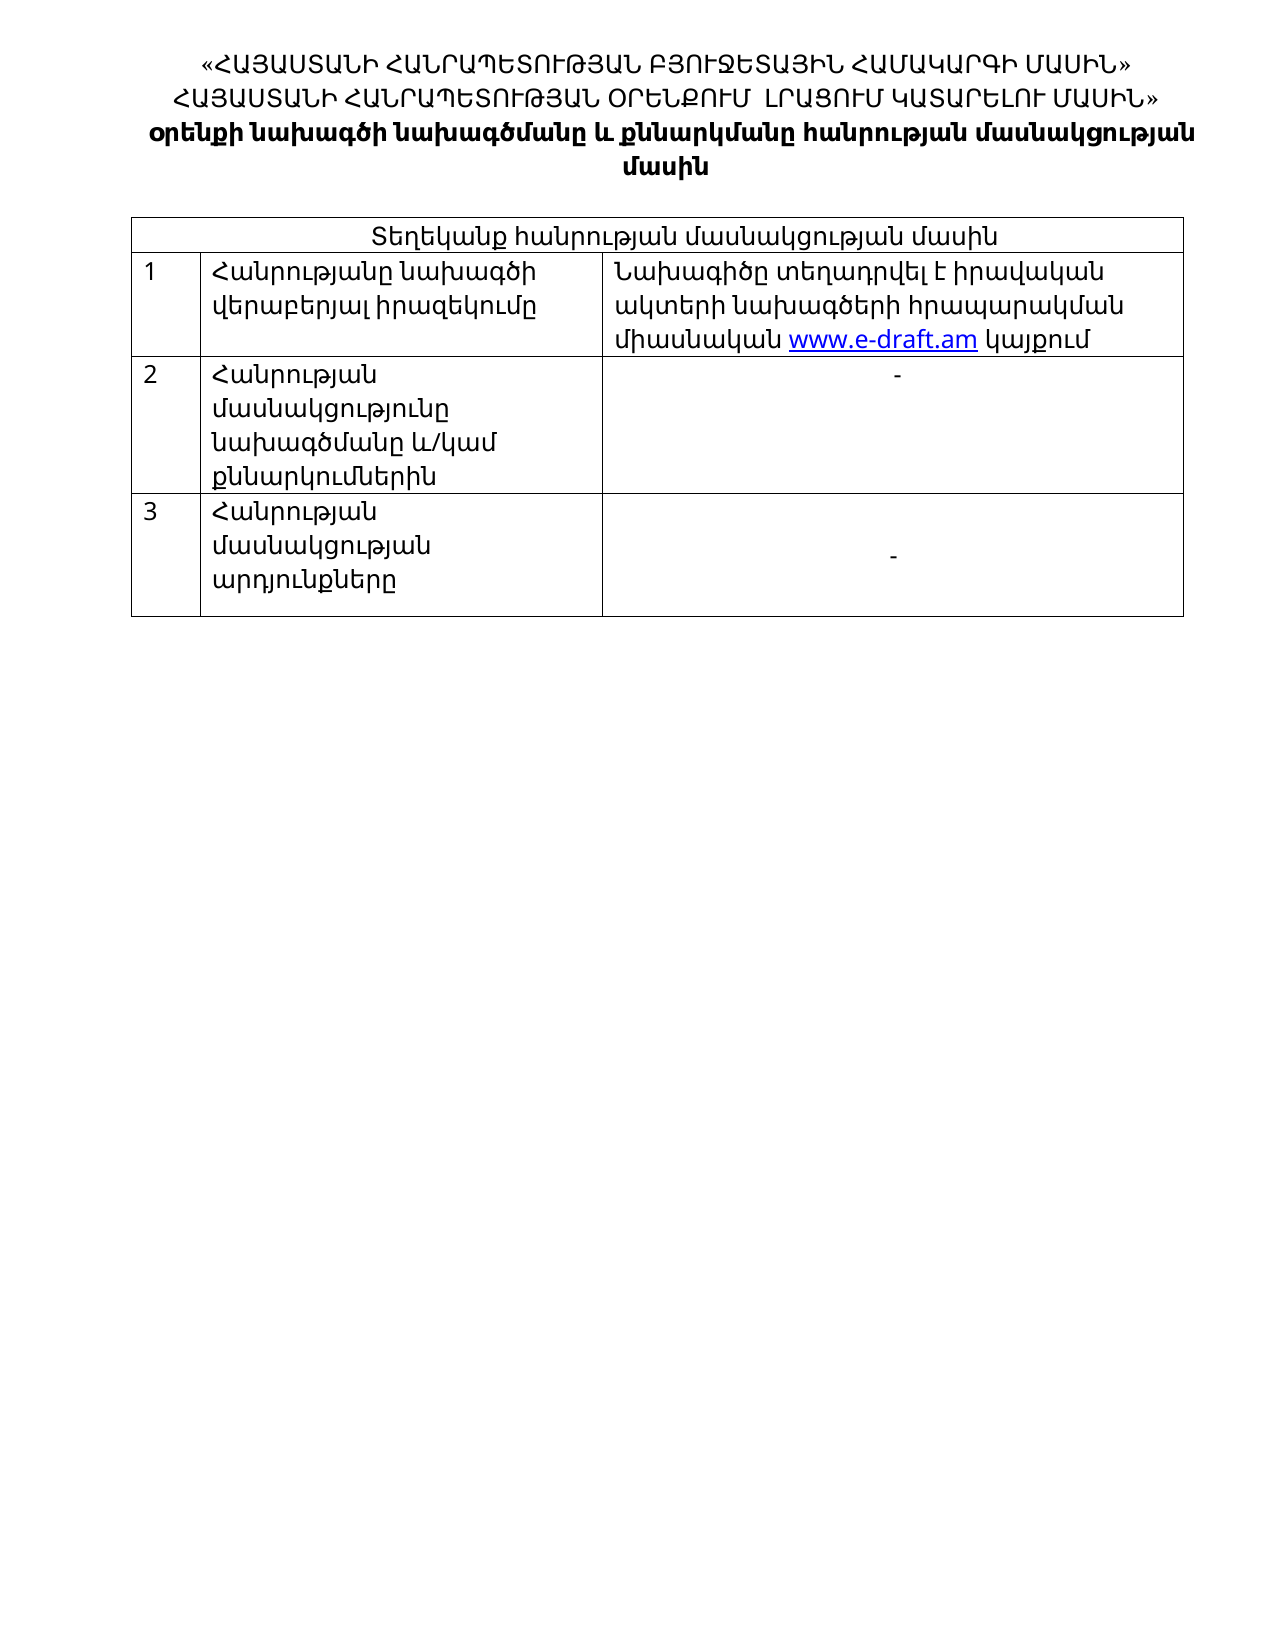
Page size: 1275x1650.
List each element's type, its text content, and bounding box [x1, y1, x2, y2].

text օրենքի նախագծի նախագծմանը և քննարկմանը հանրության մասնակցության մասին [131, 115, 1200, 183]
table_cell Հանրության մասնակցությունը նախագծմանը և/կամ քննարկումներին [201, 357, 602, 493]
table_cell - [603, 494, 1183, 616]
table_cell 1 [132, 253, 200, 356]
text ՀԱՅԱՍՏԱՆԻ ՀԱՆՐԱՊԵՏՈՒԹՅԱՆ ԲՅՈՒՋԵՏԱՅԻՆ ՀԱՄԱԿԱՐԳԻ ՄԱՍԻՆ ՀԱՅԱՍՏԱՆԻ ՀԱՆՐԱՊԵՏՈՒԹՅԱՆ ՕՐԵՆՔՈՒՄ ԼՐԱՑՈՒՄ ԿԱՏԱՐԵԼՈՒ ՄԱՍԻՆ [214, 47, 1200, 115]
table_cell Հանրությանը նախագծի վերաբերյալ իրազեկումը [201, 253, 602, 356]
table_cell Հանրության մասնակցության արդյունքները [201, 494, 602, 616]
table_cell 2 [132, 357, 200, 493]
table_header Տեղեկանք հանրության մասնակցության մասին [132, 218, 1183, 252]
table_cell 3 [132, 494, 200, 616]
table_cell Նախագիծը տեղադրվել է իրավական ակտերի նախագծերի հրապարակման միասնական www.e-draft.am կայքում [603, 253, 1183, 356]
table_cell [603, 357, 1183, 493]
